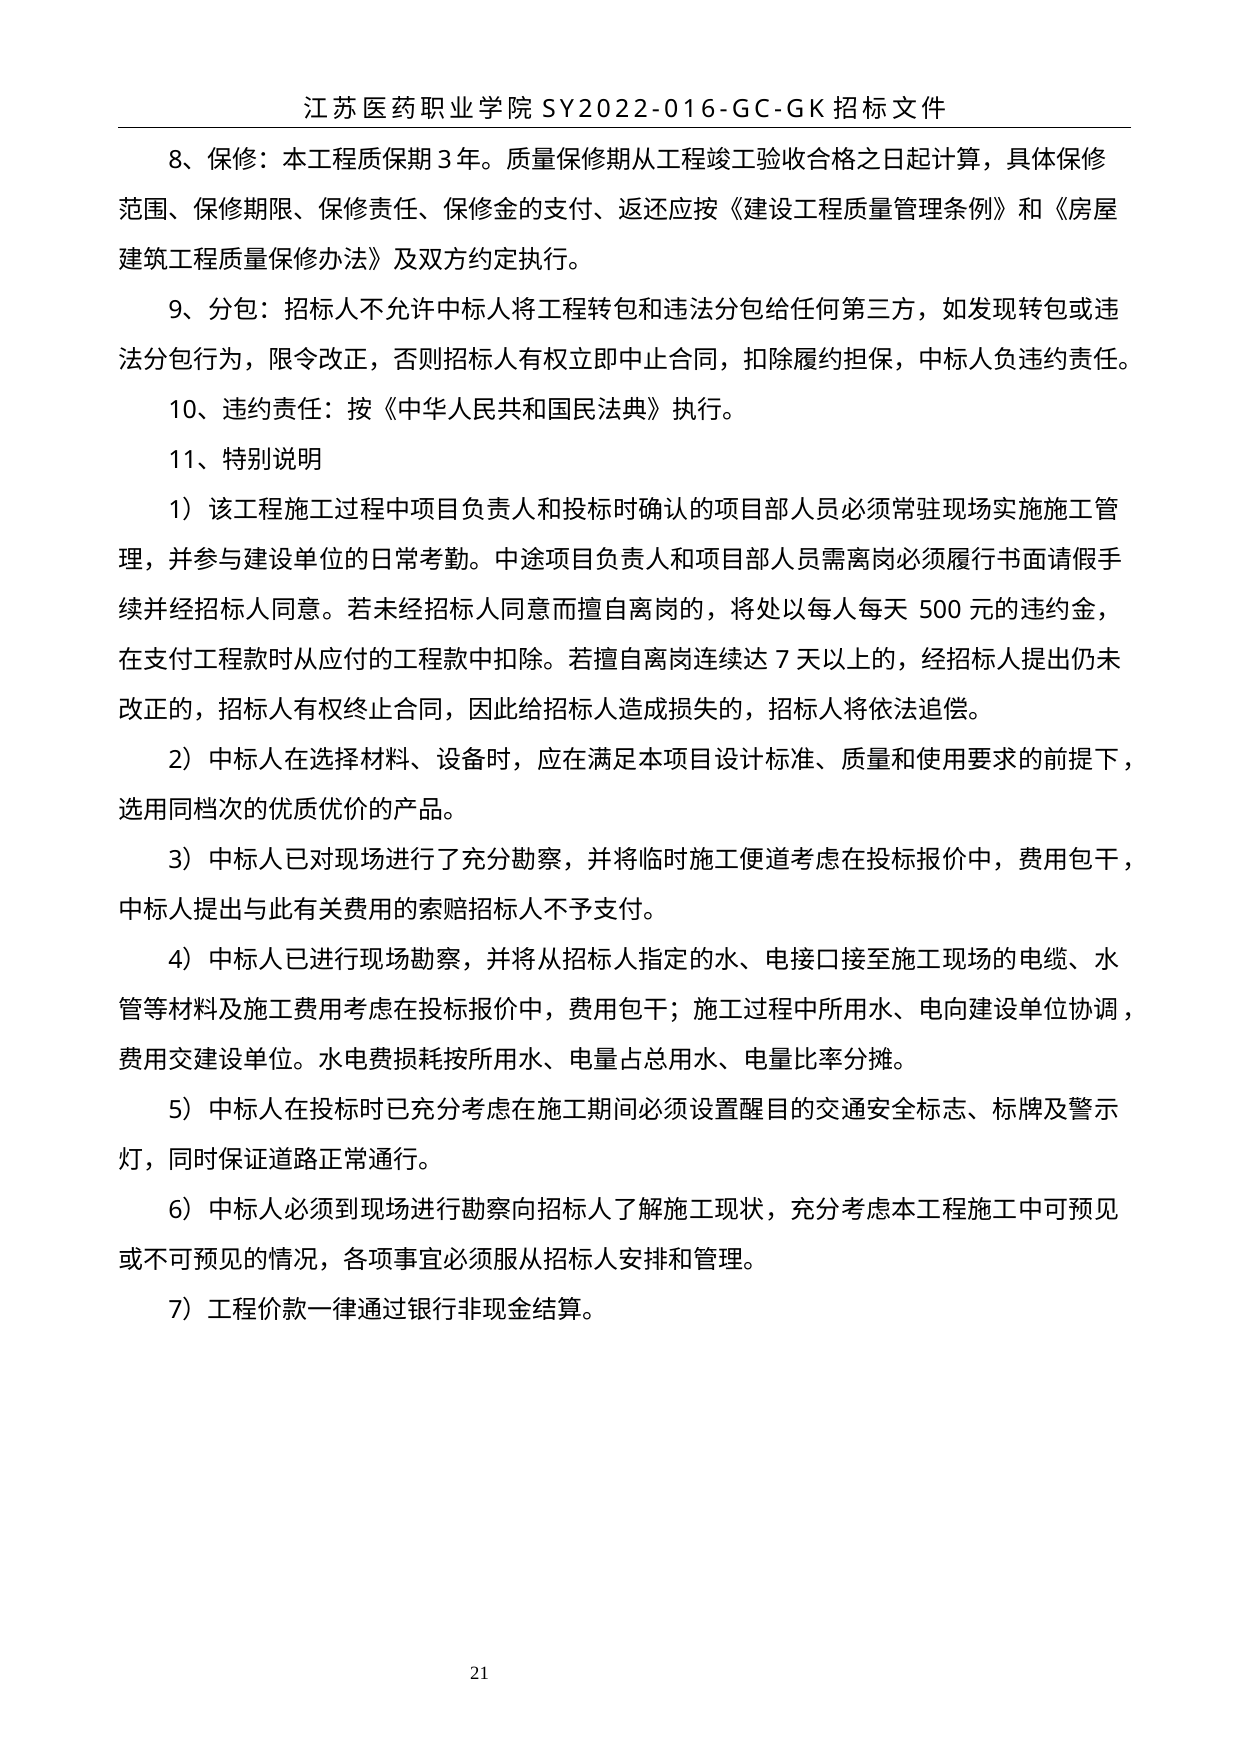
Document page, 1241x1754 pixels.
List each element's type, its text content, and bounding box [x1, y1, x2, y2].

text 7）工程价款一律通过银行非现金结算。 [118, 1278, 1122, 1328]
text 3）中标人已对现场进行了充分勘察，并将临时施工便道考虑在投标报价中，费用包干，中标人提出与此有关费用的索赔招标人不予支付。 [118, 828, 1122, 928]
text 8、保修：本工程质保期3年。质量保修期从工程竣工验收合格之日起计算，具体保修范围、保修期限、保修责任、保修金的支付、返还应按《建设工程质量管理条例》和《房屋建筑工程质量保修办法》及双方约定执行。 [118, 128, 1122, 278]
text 9、分包：招标人不允许中标人将工程转包和违法分包给任何第三方，如发现转包或违法分包行为，限令改正，否则招标人有权立即中止合同，扣除履约担保，中标人负违约责任。 [118, 278, 1122, 378]
text 6）中标人必须到现场进行勘察向招标人了解施工现状，充分考虑本工程施工中可预见或不可预见的情况，各项事宜必须服从招标人安排和管理。 [118, 1178, 1122, 1278]
text 2）中标人在选择材料、设备时，应在满足本项目设计标准、质量和使用要求的前提下，选用同档次的优质优价的产品。 [118, 728, 1122, 828]
text 11、特别说明 [118, 428, 1122, 478]
text 4）中标人已进行现场勘察，并将从招标人指定的水、电接口接至施工现场的电缆、水管等材料及施工费用考虑在投标报价中，费用包干；施工过程中所用水、电向建设单位协调，费用交建设单位。水电费损耗按所用水、电量占总用水、电量比率分摊。 [118, 928, 1122, 1078]
text 10、违约责任：按《中华人民共和国民法典》执行。 [118, 378, 1122, 428]
text 1）该工程施工过程中项目负责人和投标时确认的项目部人员必须常驻现场实施施工管理，并参与建设单位的日常考勤。中途项目负责人和项目部人员需离岗必须履行书面请假手续并经招标人同意。若未经招标人同意而擅自离岗的，将处以每人每天 500 元的违约金，在支付工程款时从应付的工程款中扣除。若擅自离岗连续达7 天以上的，经招标人提出仍未改正的，招标人有权终止合同，因此给招标人造成损失的，招标人将依法追偿。 [118, 478, 1122, 728]
text 5）中标人在投标时已充分考虑在施工期间必须设置醒目的交通安全标志、标牌及警示灯，同时保证道路正常通行。 [118, 1078, 1122, 1178]
